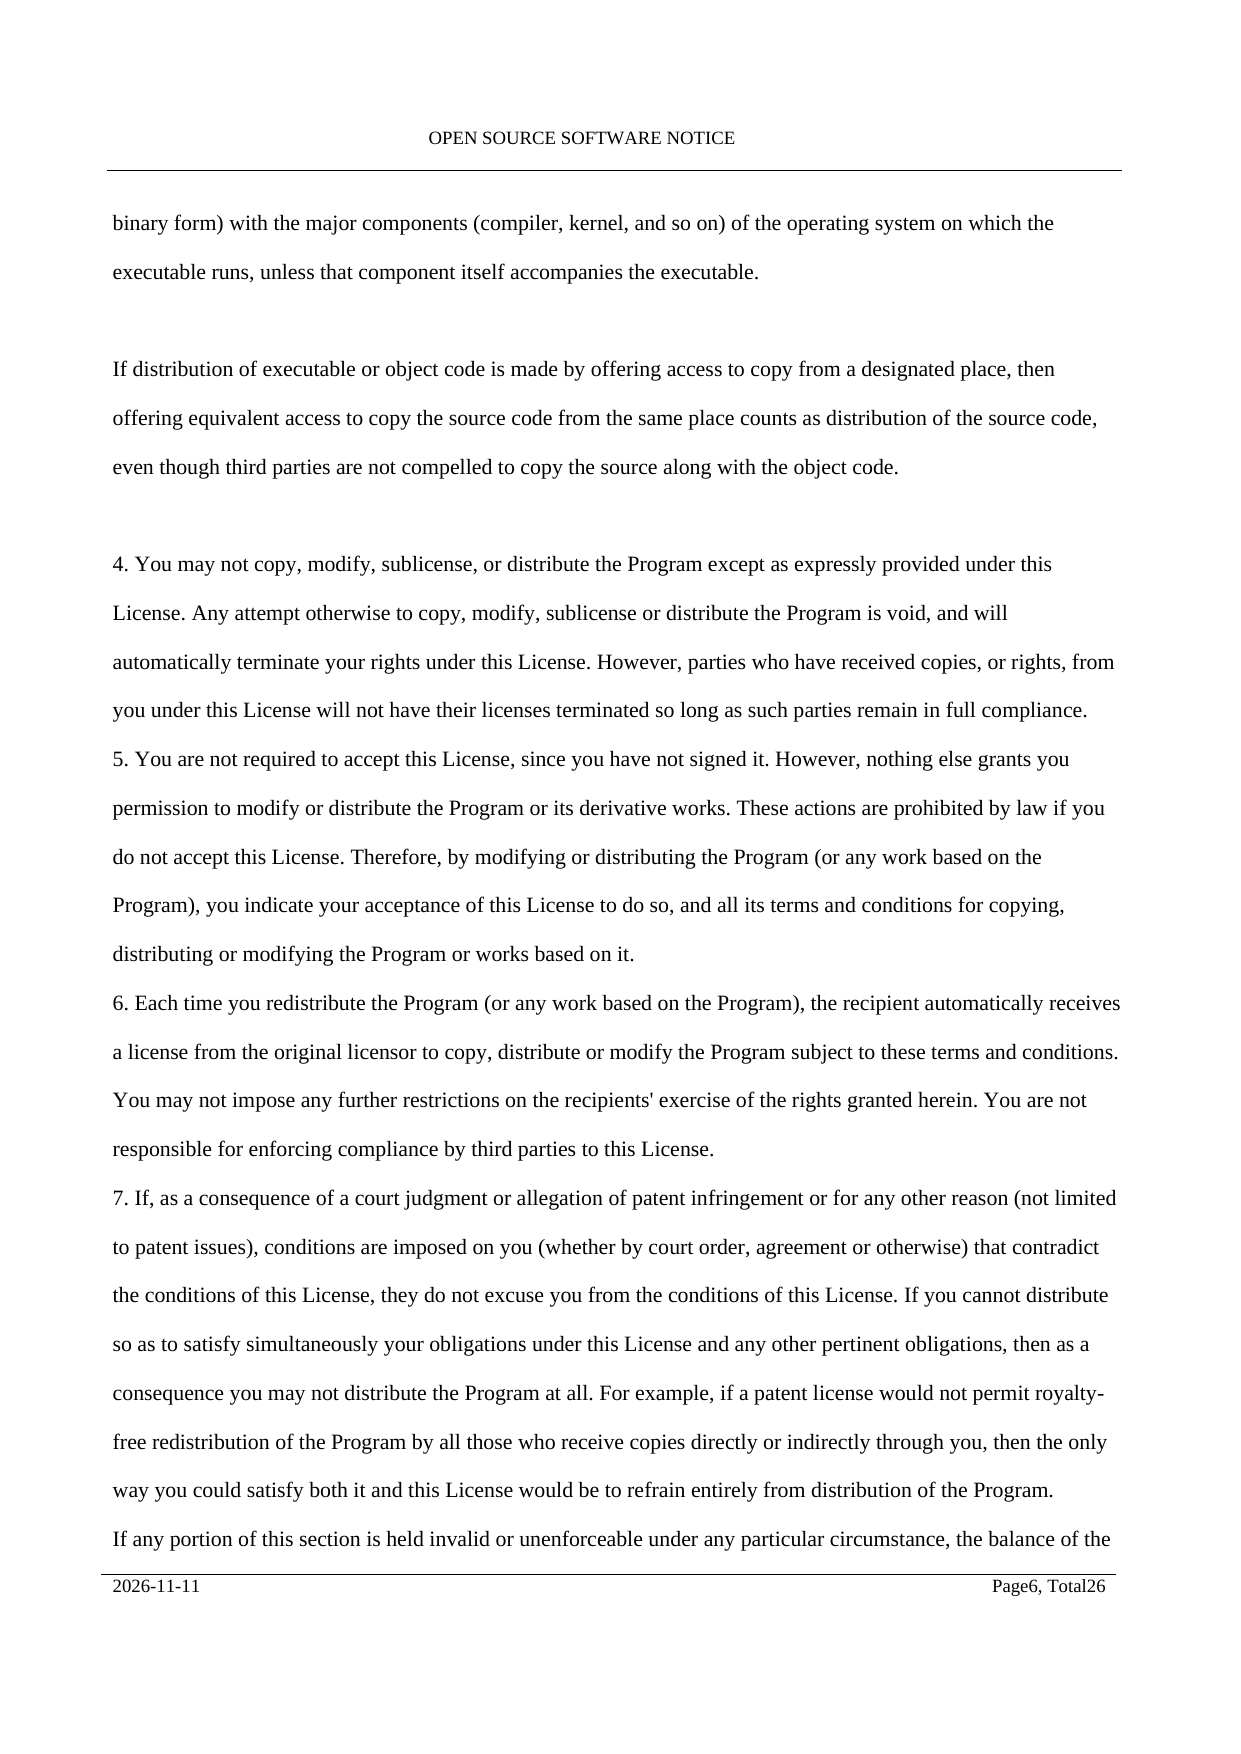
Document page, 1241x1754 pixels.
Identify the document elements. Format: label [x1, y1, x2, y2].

text [112, 206, 1128, 1555]
